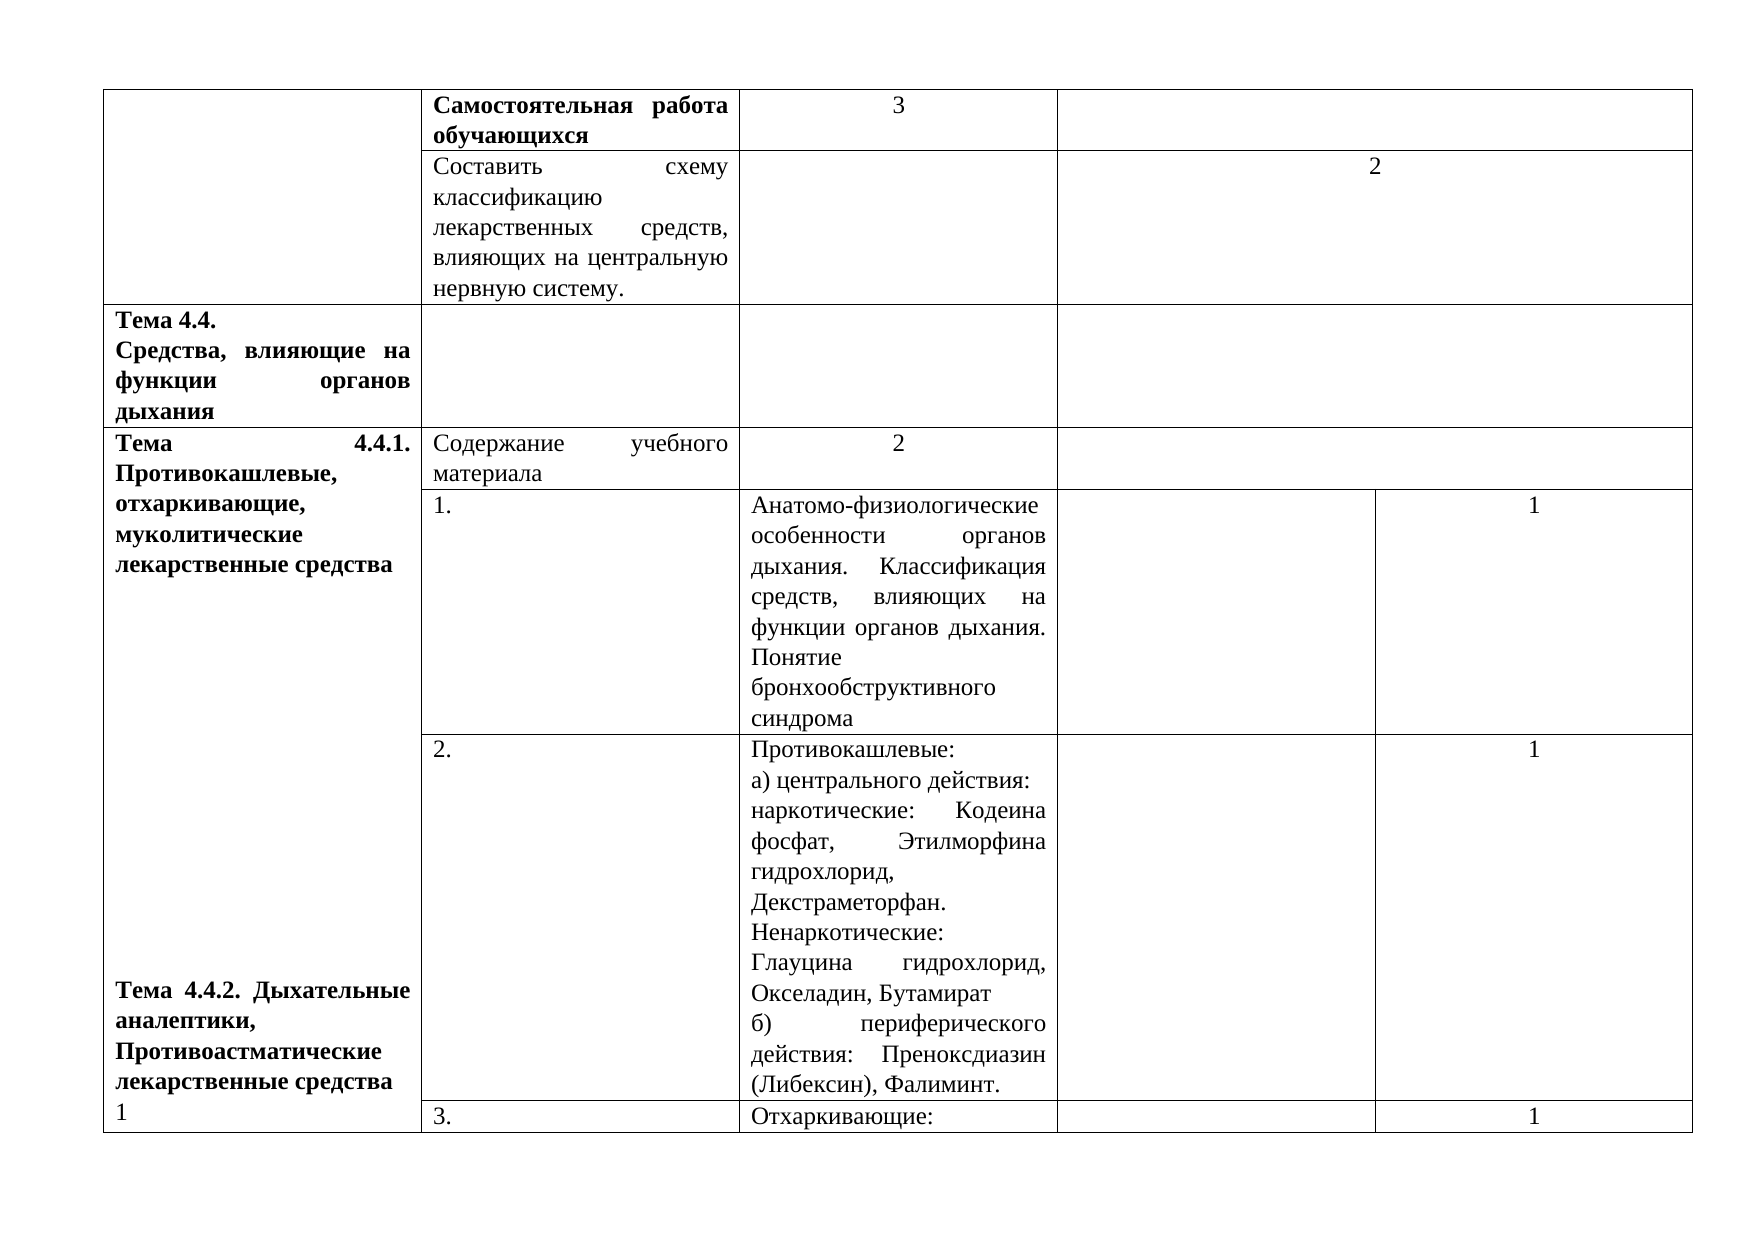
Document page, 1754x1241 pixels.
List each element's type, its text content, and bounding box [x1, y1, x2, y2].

table_cell 2 [740, 428, 1057, 489]
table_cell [740, 1101, 1057, 1132]
table_cell Содержание учебного материала [422, 428, 739, 489]
table_cell [1058, 428, 1692, 489]
table_cell 3. [422, 1101, 739, 1132]
table_cell Анатомо-физиологические особенности органов дыхания. Классификация средств, влияющих на функции органов дыхания. Понятие бронхообструктивного синдрома [740, 490, 1057, 733]
table_cell [422, 305, 739, 427]
table_cell Тема 4.4.1. Противокашлевые, отхаркивающие, муколитические лекарственные средства Тема 4.4.2. Дыхательные аналептики, Противоастматические лекарственные средства 1 [104, 428, 421, 1132]
table_cell Самостоятельная работа обучающихся [422, 90, 739, 150]
table_cell 3 [740, 90, 1057, 150]
table_cell 2. [422, 735, 739, 1100]
table_cell Составить схему классификацию лекарственных средств, влияющих на центральную нервную систему. [422, 151, 739, 304]
table_cell [740, 305, 1057, 427]
table_cell Тема 4.4. Средства, влияющие на функции органов дыхания [104, 305, 421, 427]
table_cell 1 [1376, 490, 1692, 733]
table_cell [740, 151, 1057, 304]
table_cell [1058, 90, 1692, 150]
table_cell [1058, 1101, 1375, 1132]
table_cell [1058, 490, 1375, 733]
table_cell 2 [1058, 151, 1692, 304]
table_cell 1. [422, 490, 739, 733]
table_cell 1 [1376, 735, 1692, 1100]
table_cell [1058, 305, 1692, 427]
table_cell Противокашлевые: а) центрального действия: наркотические: Кодеина фосфат, Этилморфина гидрохлорид, Декстраметорфан. Ненаркотические: Глауцина гидрохлорид, Окселадин, Бутамират б) периферического действия: Преноксдиазин (Либексин), Фалиминт. [740, 735, 1057, 1100]
table_cell [1058, 735, 1375, 1100]
table_cell 1 [1376, 1101, 1692, 1132]
